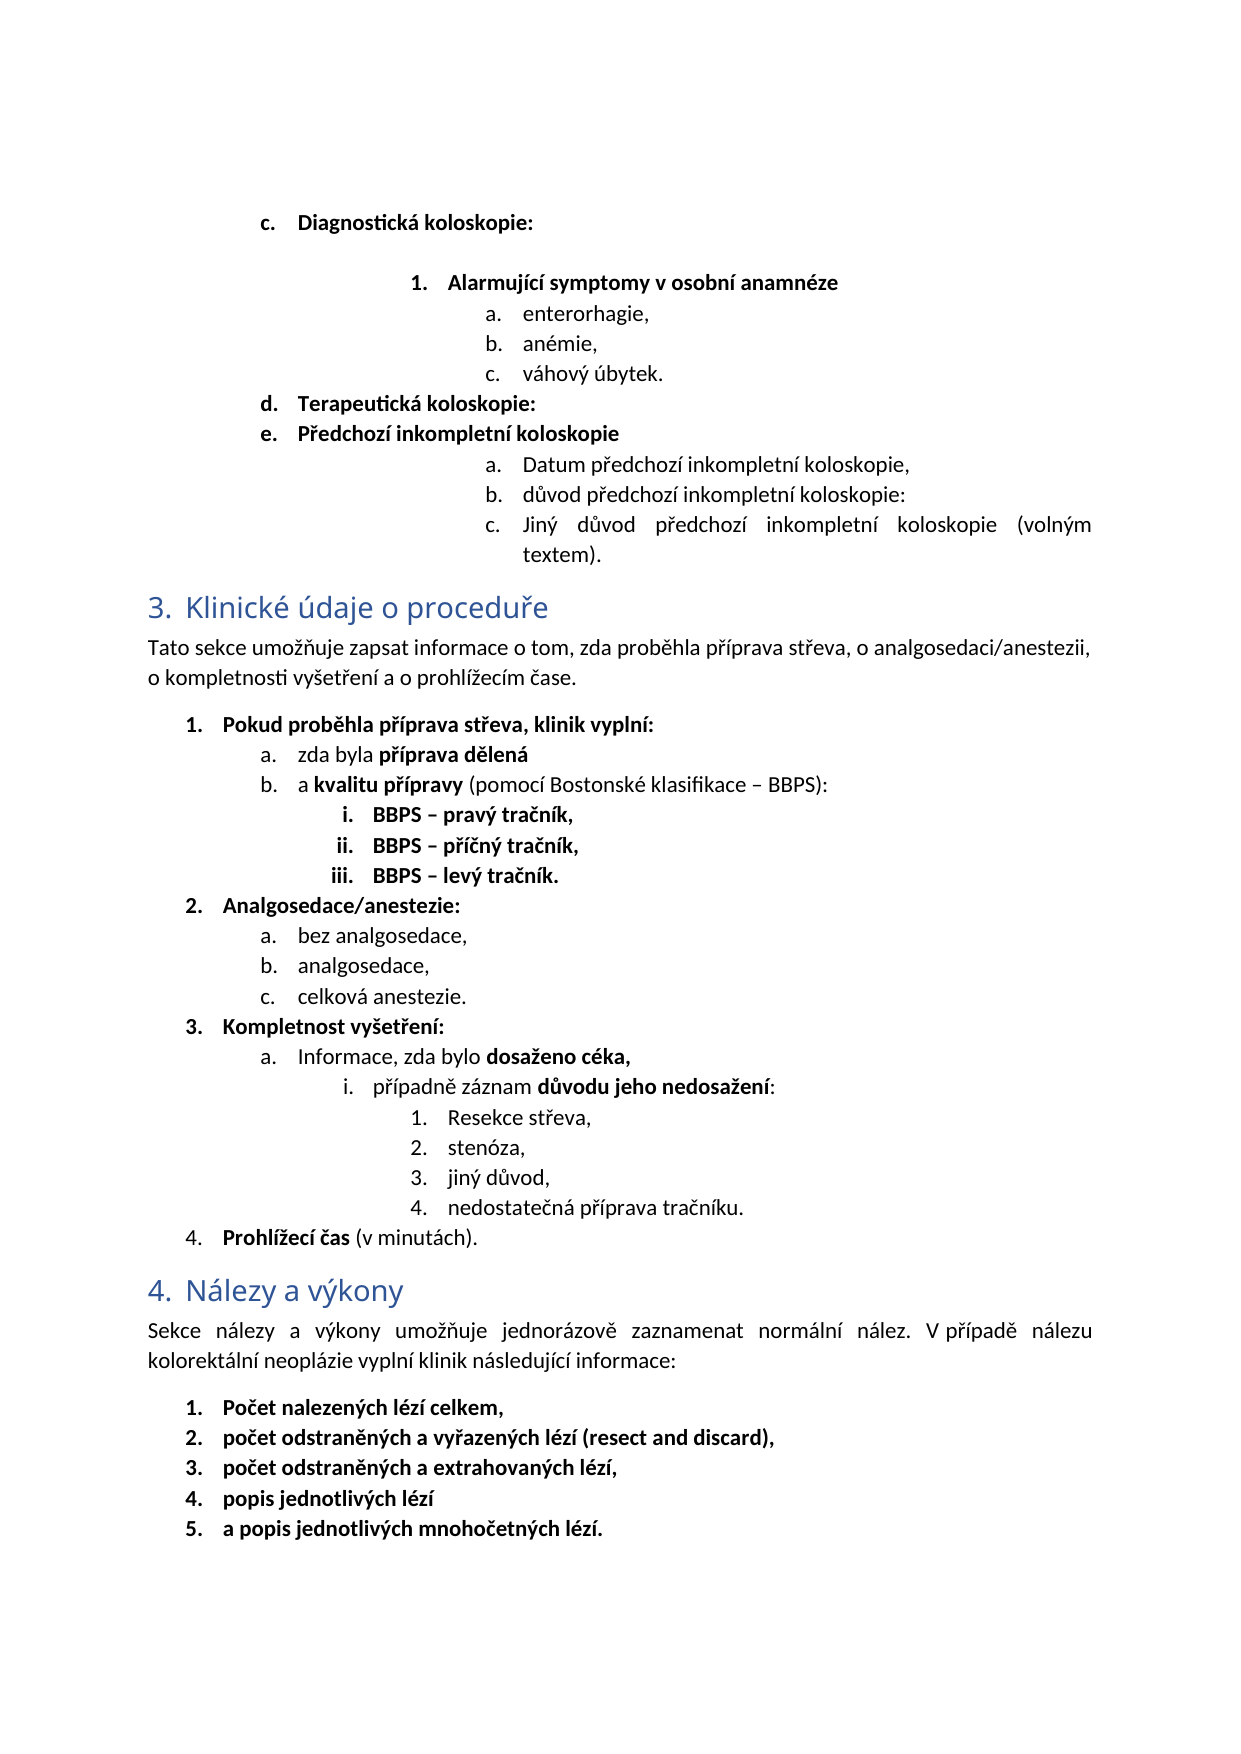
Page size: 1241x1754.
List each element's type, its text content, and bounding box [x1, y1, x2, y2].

list BBPS – pravý tračník, [354, 801, 1093, 828]
list BBPS – příčný tračník, [354, 831, 1093, 859]
list Alarmující symptomy v osobní anamnéze [410, 268, 1093, 296]
list a kvalitu přípravy (pomocí Bostonské klasifikace – BBPS): [260, 770, 1093, 798]
list enterorhagie, [485, 299, 1093, 327]
list jiný důvod, [410, 1163, 1093, 1191]
text Tato sekce umožňuje zapsat informace o tom, zda proběhla příprava střeva, o analgosedaci/anestezii, o kompletnosti vyšetření a o prohlížecím čase. [148, 633, 1093, 691]
list analgosedace, [260, 952, 1093, 979]
list Datum předchozí inkompletní koloskopie, [485, 450, 1093, 478]
list počet odstraněných a vyřazených lézí (resect and discard), [185, 1423, 1093, 1451]
list Diagnostická koloskopie: [260, 208, 1093, 236]
list BBPS – levý tračník. [354, 861, 1093, 889]
text Sekce nálezy a výkony umožňuje jednorázově zaznamenat normální nález. V případě nálezu kolorektální neoplázie vyplní klinik následující informace: [148, 1316, 1093, 1374]
list stenóza, [410, 1133, 1093, 1161]
subtitle Klinické údaje o proceduře [148, 587, 1093, 627]
list nedostatečná příprava tračníku. [410, 1193, 1093, 1221]
list Resekce střeva, [410, 1103, 1093, 1131]
list popis jednotlivých lézí [185, 1484, 1093, 1512]
list váhový úbytek. [485, 359, 1093, 387]
list počet odstraněných a extrahovaných lézí, [185, 1453, 1093, 1481]
list Jiný důvod předchozí inkompletní koloskopie (volným textem). [485, 510, 1093, 568]
list Počet nalezených lézí celkem, [185, 1393, 1093, 1421]
list Terapeutická koloskopie: [260, 389, 1093, 417]
list anémie, [485, 329, 1093, 357]
list Pokud proběhla příprava střeva, klinik vyplní: [185, 710, 1093, 738]
list zda byla příprava dělená [260, 740, 1093, 768]
list Informace, zda bylo dosaženo céka, [260, 1042, 1093, 1070]
list Analgosedace/anestezie: [185, 891, 1093, 919]
list Kompletnost vyšetření: [185, 1012, 1093, 1040]
list celková anestezie. [260, 982, 1093, 1010]
list a popis jednotlivých mnohočetných lézí. [185, 1514, 1093, 1542]
list Prohlížecí čas (v minutách). [185, 1223, 1093, 1251]
list bez analgosedace, [260, 921, 1093, 949]
subtitle Nálezy a výkony [148, 1270, 1093, 1310]
list případně záznam důvodu jeho nedosažení: [354, 1072, 1093, 1100]
list důvod předchozí inkompletní koloskopie: [485, 480, 1093, 508]
list Předchozí inkompletní koloskopie [260, 419, 1093, 447]
